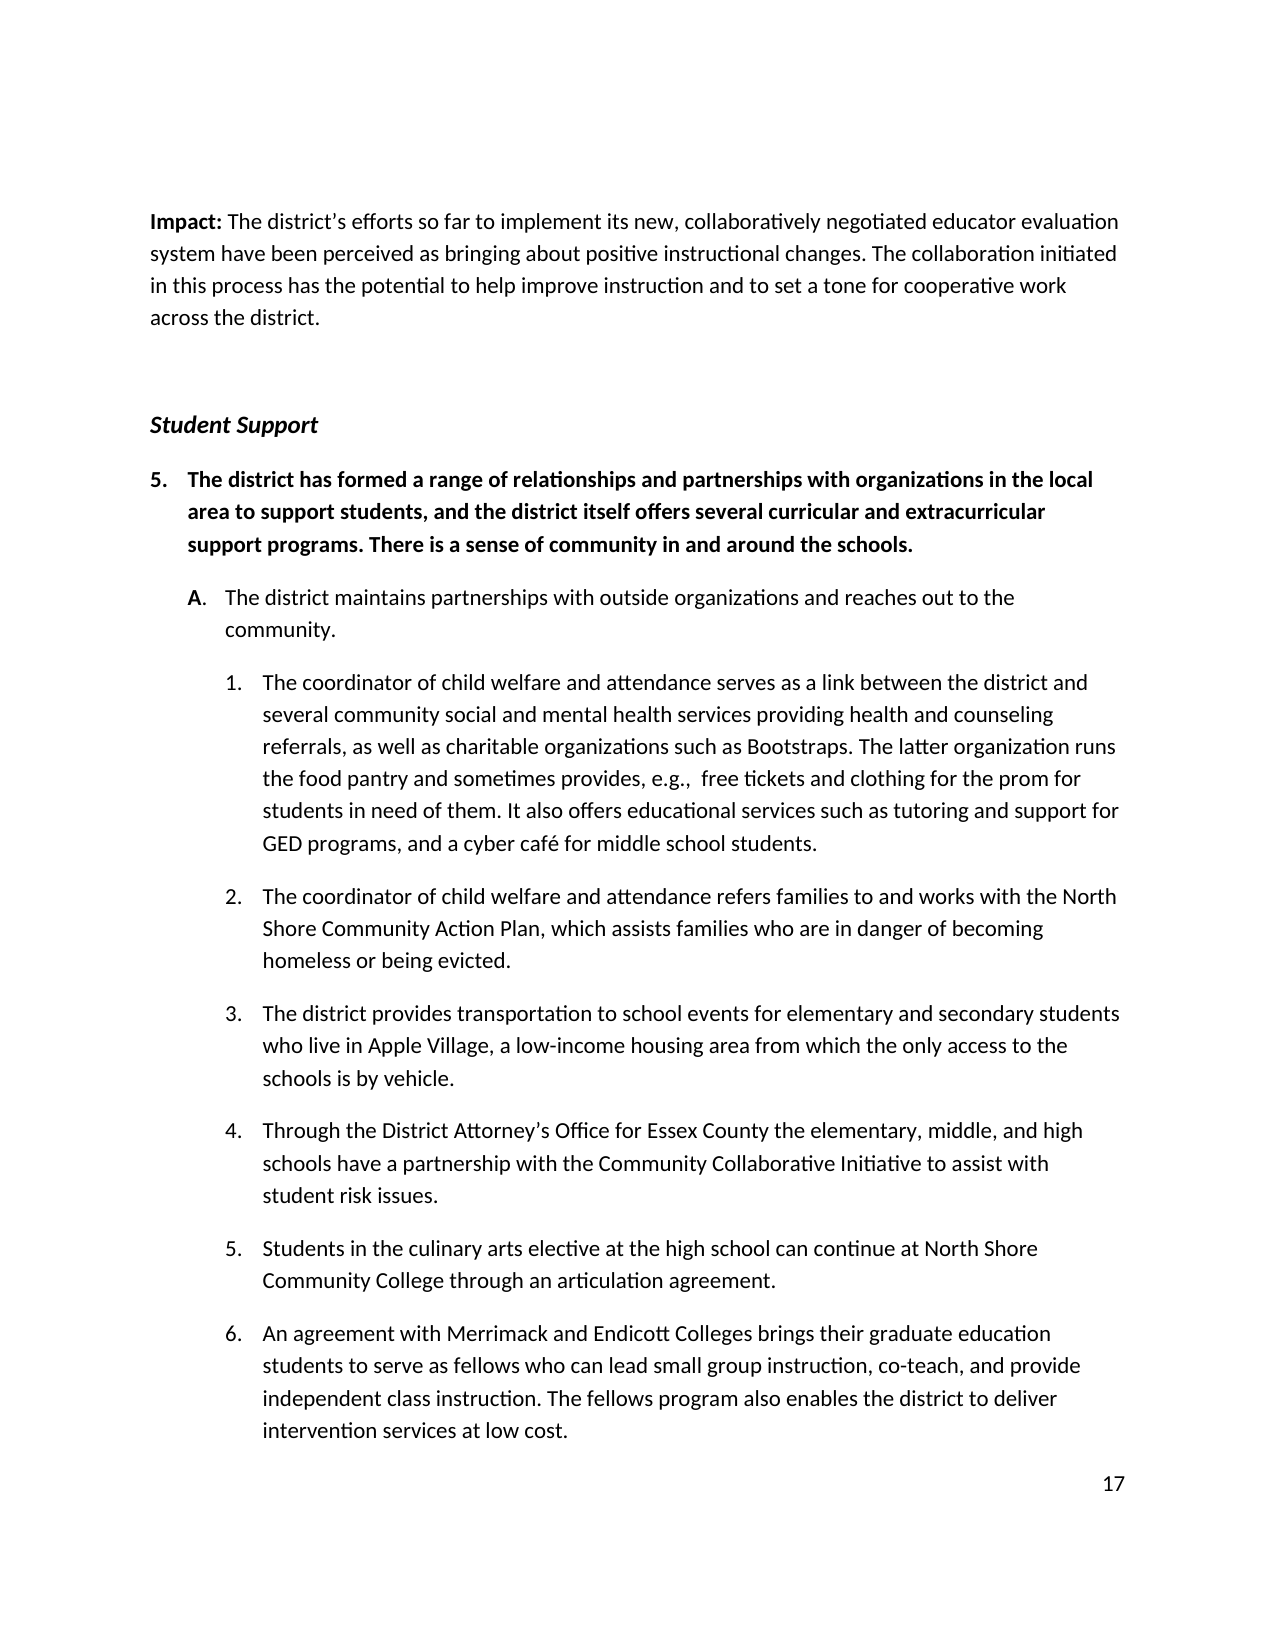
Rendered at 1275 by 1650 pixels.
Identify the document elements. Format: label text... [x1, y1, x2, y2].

text 6. An agreement with Merrimack and Endicott Colleges brings their graduate education students to serve as fellows who can lead small group instruction, co-teach, and provide independent class instruction. The fellows program also enables the district to deliver intervention services at low cost. [150, 1319, 1125, 1444]
text Student Support [150, 409, 1125, 440]
text 3. The district provides transportation to school events for elementary and secondary students who live in Apple Village, a low-income housing area from which the only access to the schools is by vehicle. [150, 999, 1125, 1092]
text 4. Through the District Attorney’s Office for Essex County the elementary, middle, and high schools have a partnership with the Community Collaborative Initiative to assist with student risk issues. [150, 1117, 1125, 1209]
text 5. Students in the culinary arts elective at the high school can continue at North Shore Community College through an articulation agreement. [150, 1234, 1125, 1294]
text 1. The coordinator of child welfare and attendance serves as a link between the district and several community social and mental health services providing health and counseling referrals, as well as charitable organizations such as Bootstraps. The latter organization runs the food pantry and sometimes provides, e.g., free tickets and clothing for the prom for students in need of them. It also offers educational services such as tutoring and support for GED programs, and a cyber café for middle school students. [150, 668, 1125, 857]
text A. The district maintains partnerships with outside organizations and reaches out to the community. [150, 583, 1125, 643]
text Impact: The district’s efforts so far to implement its new, collaboratively negotiated educator evaluation system have been perceived as bringing about positive instructional changes. The collaboration initiated in this process has the potential to help improve instruction and to set a tone for cooperative work across the district. [150, 207, 1125, 331]
text 2. The coordinator of child welfare and attendance refers families to and works with the North Shore Community Action Plan, which assists families who are in danger of becoming homeless or being evicted. [150, 882, 1125, 974]
text 5. The district has formed a range of relationships and partnerships with organizations in the local area to support students, and the district itself offers several curricular and extracurricular support programs. There is a sense of community in and around the schools. [150, 465, 1125, 558]
